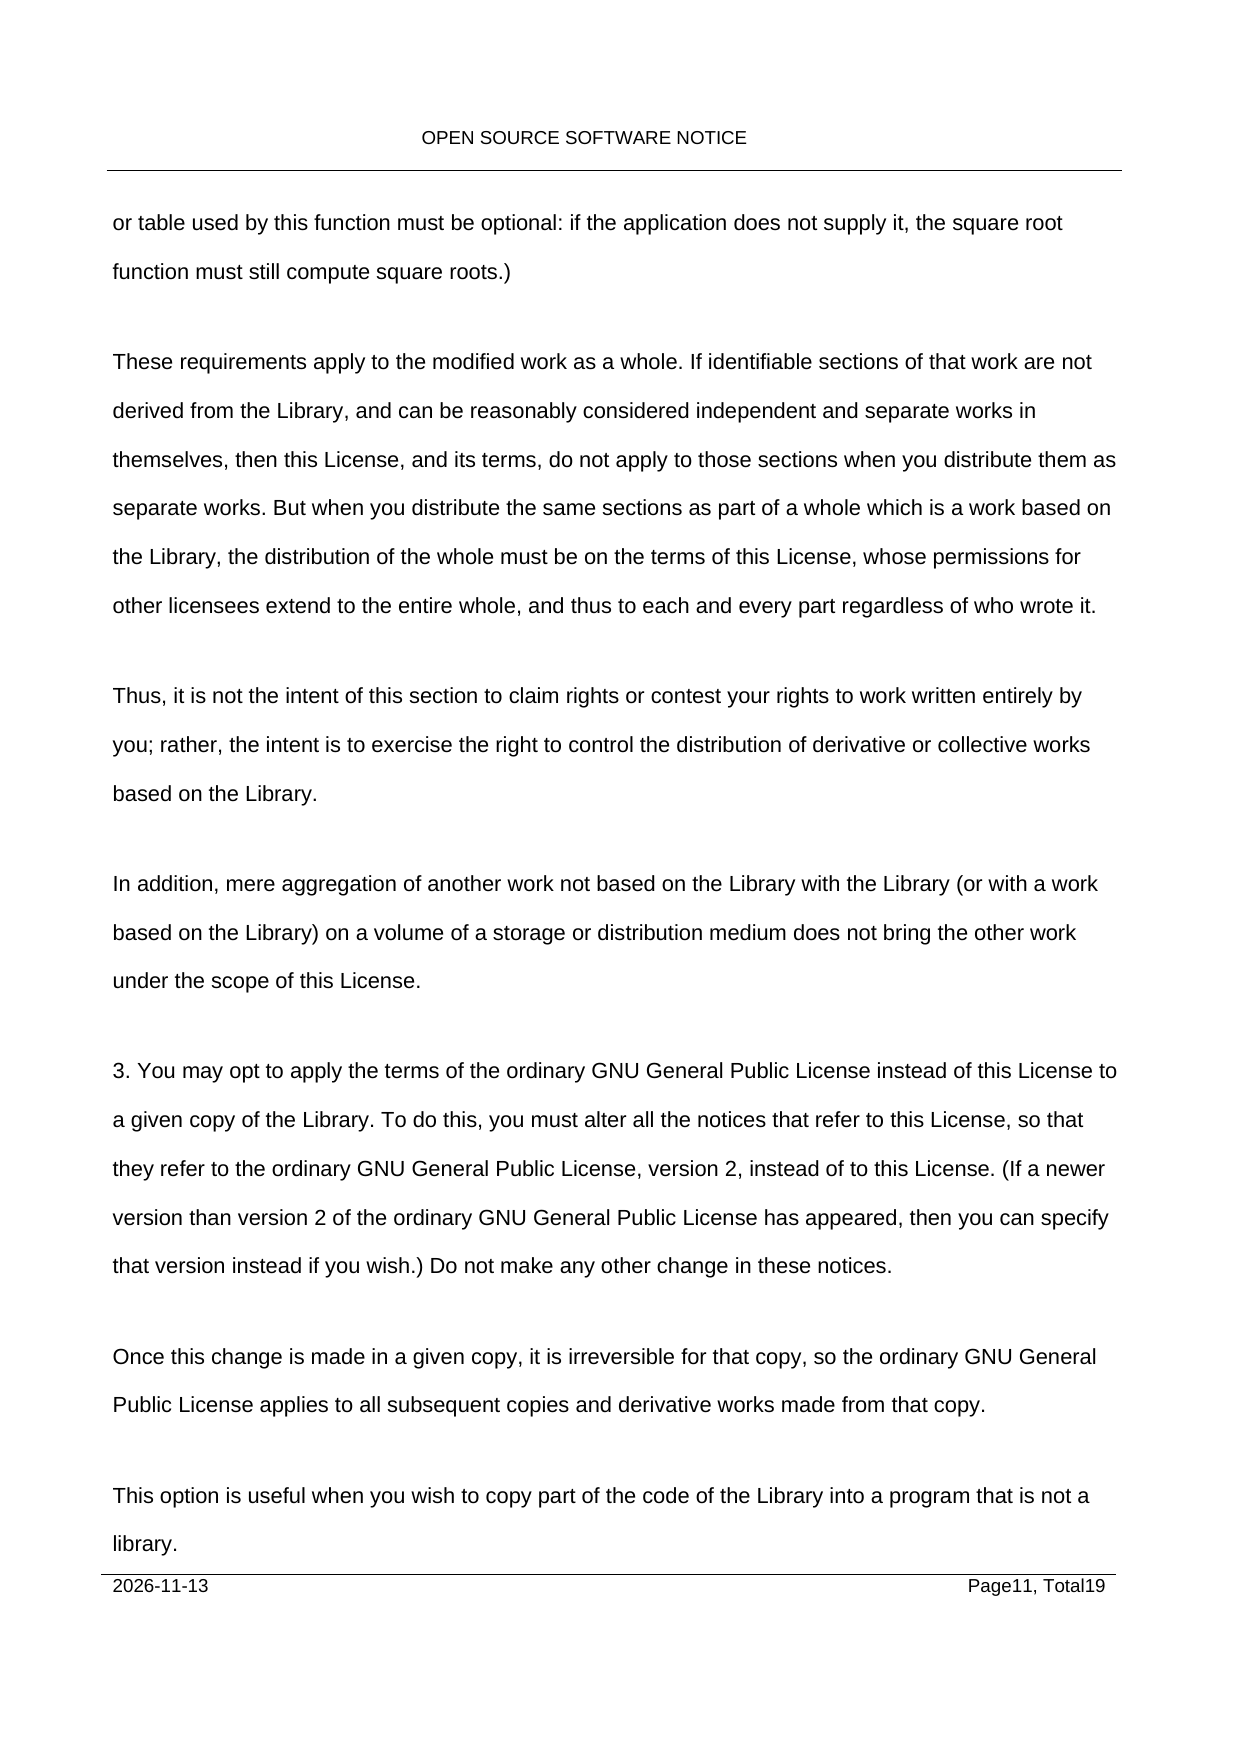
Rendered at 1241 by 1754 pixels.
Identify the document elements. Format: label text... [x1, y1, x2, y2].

text In addition, mere aggregation of another work not based on the Library with the Library (or with a work based on the Library) on a volume of a storage or distribution medium does not bring the other work under the scope of this License. [112, 867, 1128, 997]
text 3. You may opt to apply the terms of the ordinary GNU General Public License instead of this License to a given copy of the Library. To do this, you must alter all the notices that refer to this License, so that they refer to the ordinary GNU General Public License, version 2, instead of to this License. (If a newer version than version 2 of the ordinary GNU General Public License has appeared, then you can specify that version instead if you wish.) Do not make any other change in these notices. [112, 1055, 1128, 1282]
text Once this change is made in a given copy, it is irreversible for that copy, so the ordinary GNU General Public License applies to all subsequent copies and derivative works made from that copy. [112, 1340, 1128, 1421]
text Thus, it is not the intent of this section to claim rights or contest your rights to work written entirely by you; rather, the intent is to exercise the right to control the distribution of derivative or collective works based on the Library. [112, 679, 1128, 809]
text This option is useful when you wish to copy part of the code of the Library into a program that is not a library. [112, 1479, 1128, 1560]
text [112, 206, 1128, 288]
text These requirements apply to the modified work as a whole. If identifiable sections of that work are not derived from the Library, and can be reasonably considered independent and separate works in themselves, then this License, and its terms, do not apply to those sections when you distribute them as separate works. But when you distribute the same sections as part of a whole which is a work based on the Library, the distribution of the whole must be on the terms of this License, whose permissions for other licensees extend to the entire whole, and thus to each and every part regardless of who wrote it. [112, 345, 1128, 622]
